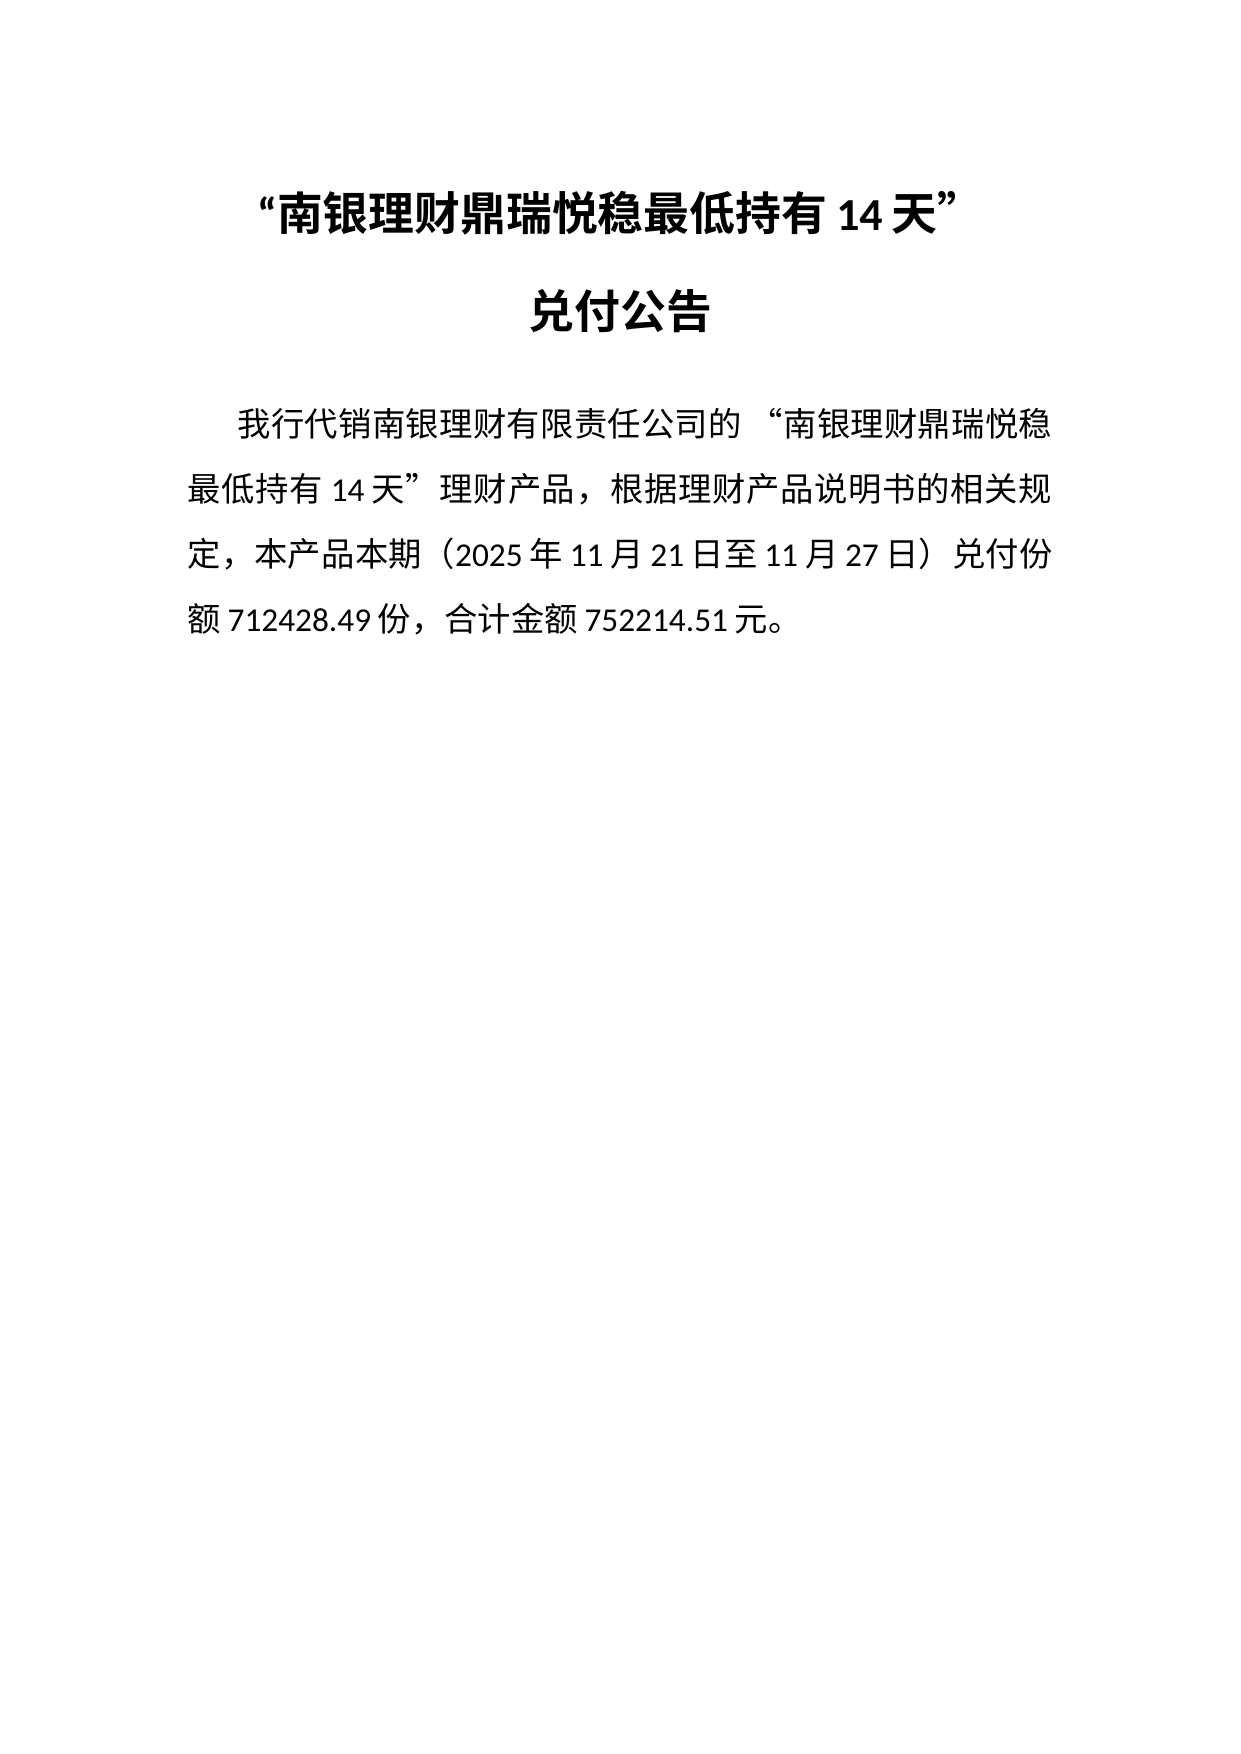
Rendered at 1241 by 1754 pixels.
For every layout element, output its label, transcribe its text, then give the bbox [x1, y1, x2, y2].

text 我行代销南银理财有限责任公司的 “南银理财鼎瑞悦稳最低持有14天”理财产品，根据理财产品说明书的相关规定，本产品本期（2025年11月21日至11月27日）兑付份额712428.49份，合计金额752214.51元。 [187, 389, 1053, 649]
text “南银理财鼎瑞悦稳最低持有14天” [187, 162, 1053, 259]
text 兑付公告 [187, 259, 1053, 357]
